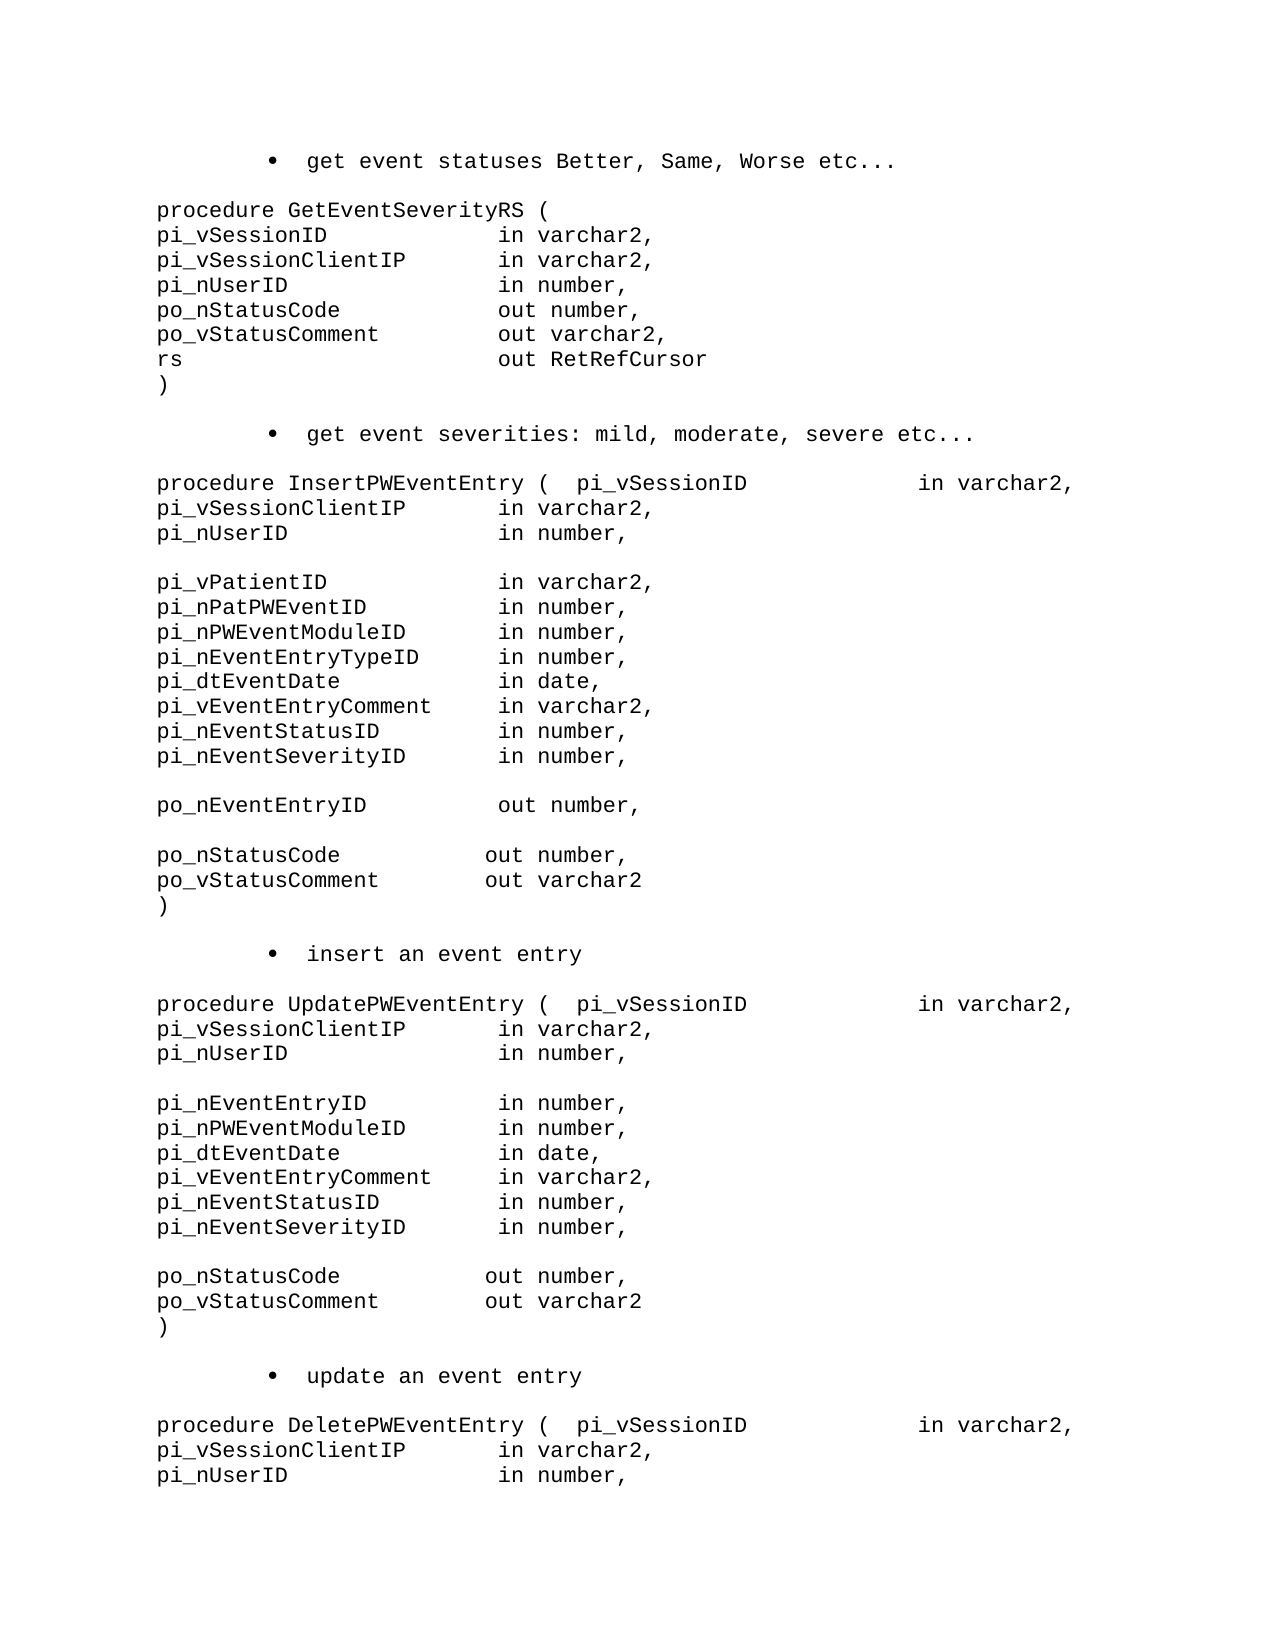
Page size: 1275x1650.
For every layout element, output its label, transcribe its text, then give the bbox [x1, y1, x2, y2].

list update an event entry [269, 1365, 1118, 1389]
list get event statuses Better, Same, Worse etc... [269, 150, 1118, 175]
text pi_nUserID in number, [156, 522, 1118, 547]
text procedure InsertPWEventEntry ( pi_vSessionID in varchar2, [156, 472, 1118, 497]
text pi_nPatPWEventID in number, [156, 596, 1118, 621]
text pi_vSessionClientIP in varchar2, [156, 249, 1118, 274]
text pi_vEventEntryComment in varchar2, [156, 1166, 1118, 1191]
text po_vStatusComment out varchar2, [156, 323, 1118, 348]
text pi_nEventSeverityID in number, [156, 745, 1118, 770]
text procedure UpdatePWEventEntry ( pi_vSessionID in varchar2, [156, 993, 1118, 1018]
text procedure GetEventSeverityRS ( [156, 199, 1118, 224]
list get event severities: mild, moderate, severe etc... [269, 423, 1118, 447]
text pi_dtEventDate in date, [156, 1142, 1118, 1166]
text po_nStatusCode out number, [156, 844, 1118, 869]
text po_nEventEntryID out number, [156, 794, 1118, 819]
text po_nStatusCode out number, [156, 1266, 1118, 1290]
text pi_nEventEntryTypeID in number, [156, 646, 1118, 671]
text pi_vSessionClientIP in varchar2, [156, 1018, 1118, 1042]
text pi_nEventStatusID in number, [156, 720, 1118, 745]
text po_nStatusCode out number, [156, 299, 1118, 323]
text pi_nUserID in number, [156, 1042, 1118, 1067]
text pi_vSessionID in varchar2, [156, 224, 1118, 249]
text po_vStatusComment out varchar2 [156, 869, 1118, 894]
text ) [156, 1315, 1118, 1340]
text pi_nEventStatusID in number, [156, 1191, 1118, 1216]
text rs out RetRefCursor [156, 348, 1118, 373]
text pi_vEventEntryComment in varchar2, [156, 695, 1118, 720]
text pi_nPWEventModuleID in number, [156, 621, 1118, 646]
text ) [156, 373, 1118, 398]
list insert an event entry [269, 943, 1118, 968]
text pi_vSessionClientIP in varchar2, [156, 497, 1118, 522]
text pi_vPatientID in varchar2, [156, 571, 1118, 596]
text pi_nUserID in number, [156, 1464, 1118, 1489]
text pi_vSessionClientIP in varchar2, [156, 1439, 1118, 1464]
text ) [156, 894, 1118, 918]
text procedure DeletePWEventEntry ( pi_vSessionID in varchar2, [156, 1414, 1118, 1439]
text po_vStatusComment out varchar2 [156, 1290, 1118, 1315]
text pi_nEventSeverityID in number, [156, 1216, 1118, 1241]
text pi_nUserID in number, [156, 274, 1118, 299]
text pi_nPWEventModuleID in number, [156, 1117, 1118, 1142]
text pi_dtEventDate in date, [156, 671, 1118, 695]
text pi_nEventEntryID in number, [156, 1092, 1118, 1117]
